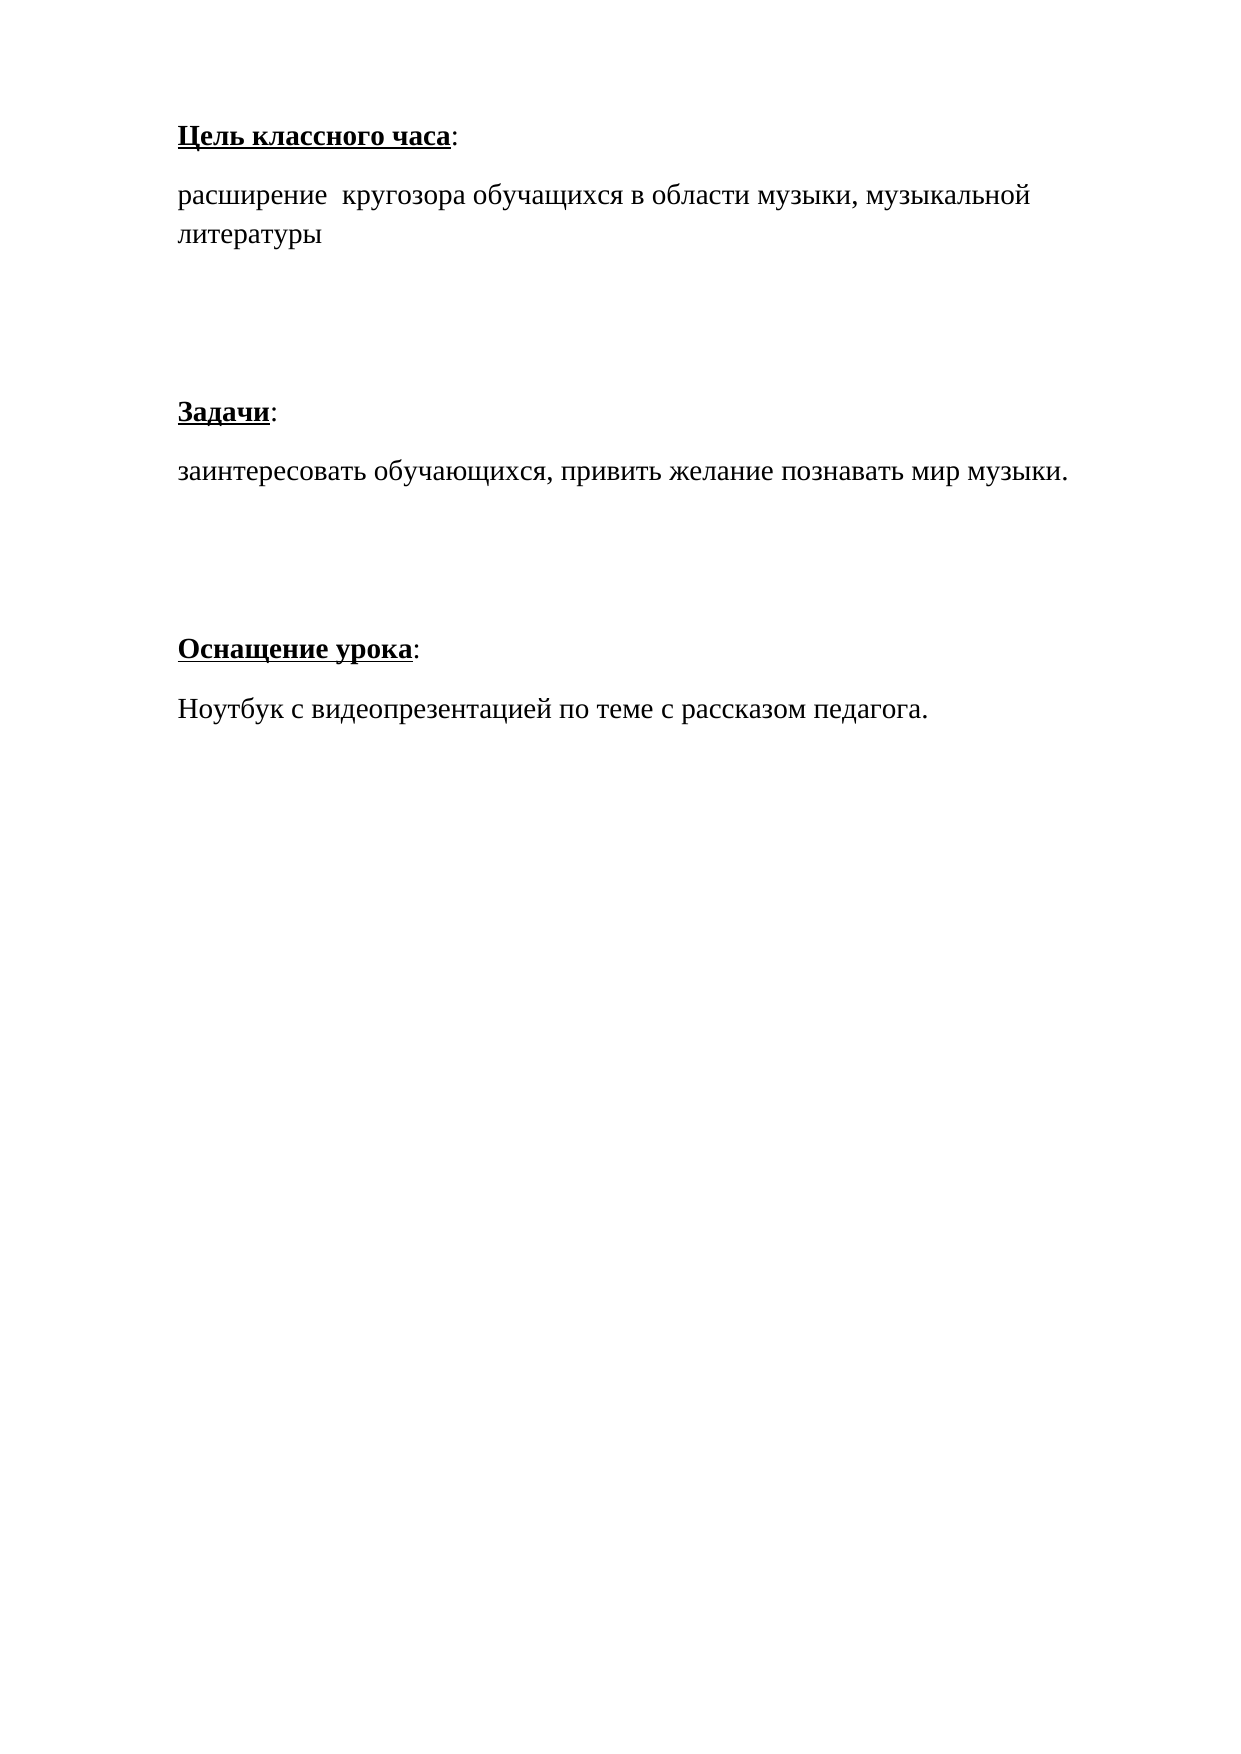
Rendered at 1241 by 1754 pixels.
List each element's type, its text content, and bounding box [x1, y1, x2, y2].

text заинтересовать обучающихся, привить желание познавать мир музыки. [177, 453, 1152, 487]
text Оснащение урока: [177, 632, 1152, 665]
text расширение кругозора обучащихся в области музыки, музыкальной литературы [177, 177, 1152, 249]
text Цель классного часа: [177, 118, 1152, 152]
text Ноутбук с видеопрезентацией по теме с рассказом педагога. [177, 691, 1152, 724]
text Задачи: [177, 394, 1152, 428]
